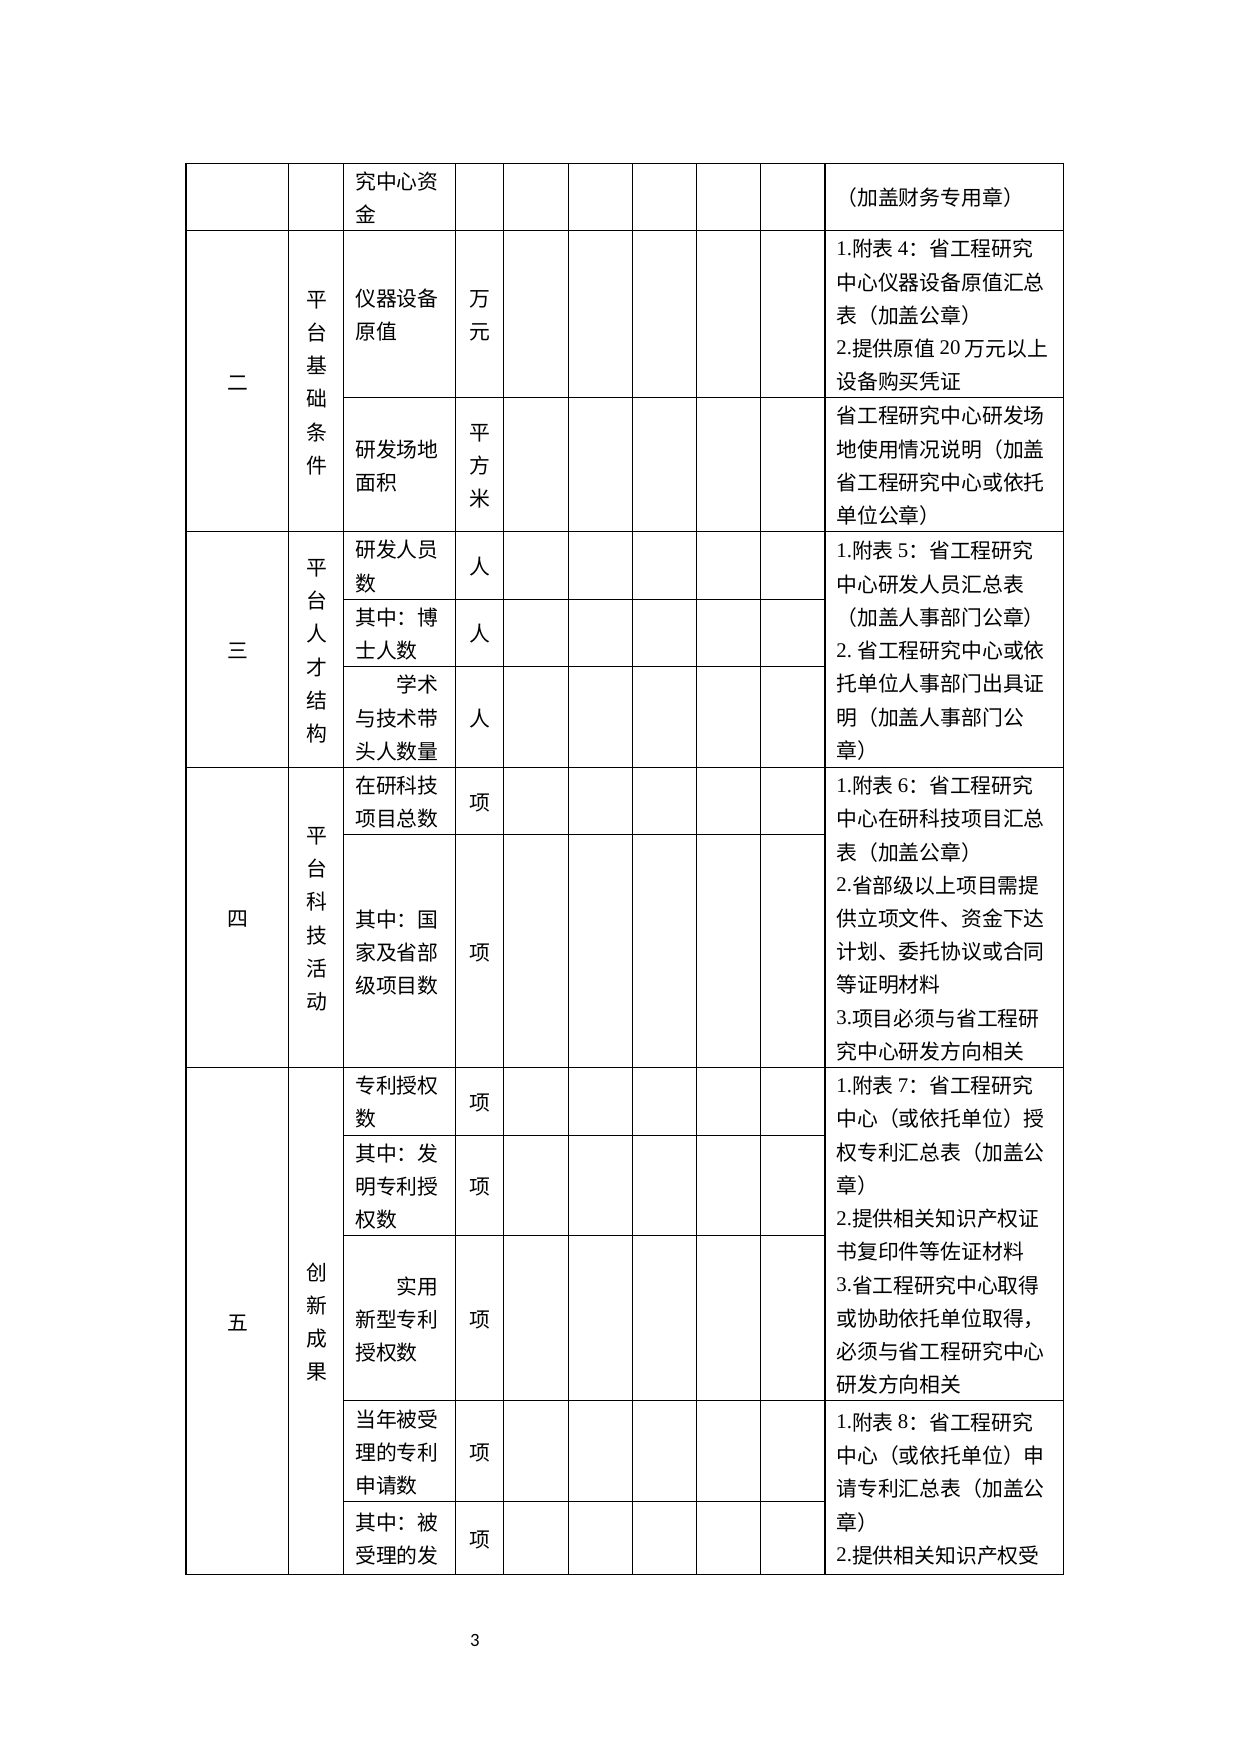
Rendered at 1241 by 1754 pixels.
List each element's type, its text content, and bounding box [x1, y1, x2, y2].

table_cell [569, 164, 632, 230]
table_cell [761, 667, 824, 767]
table_cell [569, 768, 632, 834]
table_cell 其中：博士人数 [344, 600, 455, 666]
table_cell [504, 1068, 568, 1134]
table_cell 研发人员数 [344, 532, 455, 599]
table_cell [633, 164, 696, 230]
table_cell 专利授权数 [344, 1068, 455, 1134]
table_cell [504, 600, 568, 666]
table_cell [697, 1236, 760, 1400]
table_cell 仪器设备原值 [344, 231, 455, 397]
table_cell [697, 231, 760, 397]
table_cell 平台 基础 条件 [289, 231, 343, 531]
table_cell [761, 398, 824, 531]
table_cell 项 [456, 1136, 503, 1235]
table_cell [761, 768, 824, 834]
table_cell [569, 667, 632, 767]
table_cell 项 [456, 1068, 503, 1134]
table_cell 学术与技术带头人数量 [344, 667, 455, 767]
table_cell 实用新型专利授权数 [344, 1236, 455, 1400]
table_cell 研发场地面积 [344, 398, 455, 531]
table_cell 四 [187, 768, 288, 1067]
table_cell [569, 600, 632, 666]
table_cell [569, 1502, 632, 1574]
table_cell 在研科技项目总数 [344, 768, 455, 834]
table_cell [697, 600, 760, 666]
table_cell 平方米 [456, 398, 503, 531]
table_cell 平台 科技 活动 [289, 768, 343, 1067]
table_cell [504, 398, 568, 531]
table_cell [697, 768, 760, 834]
table_cell 其中：被受理的发明专利申请数 [344, 1502, 455, 1574]
table_cell 项 [456, 835, 503, 1067]
table_cell [569, 1068, 632, 1134]
table_cell [633, 768, 696, 834]
table_cell 平台 人才 结构 [289, 532, 343, 767]
table_cell [504, 667, 568, 767]
table_cell [697, 1502, 760, 1574]
table_cell [633, 398, 696, 531]
table_cell [633, 1401, 696, 1501]
table_cell [633, 532, 696, 599]
table_cell [761, 1236, 824, 1400]
table_cell [697, 398, 760, 531]
table_cell [761, 231, 824, 397]
table_cell 项 [456, 1401, 503, 1501]
table_cell [761, 1068, 824, 1134]
table_cell 其中：发明专利授权数 [344, 1136, 455, 1235]
table_cell [569, 1401, 632, 1501]
table_cell [504, 1236, 568, 1400]
table_cell [504, 768, 568, 834]
table_cell [633, 1136, 696, 1235]
table_cell 项 [456, 1502, 503, 1574]
table_cell [504, 532, 568, 599]
table_cell [761, 835, 824, 1067]
table_cell [633, 1068, 696, 1134]
table_cell [697, 667, 760, 767]
table_cell [761, 1401, 824, 1501]
table_cell [504, 164, 568, 230]
table_cell 人 [456, 600, 503, 666]
table_cell 万元 [456, 231, 503, 397]
table_cell 二 [187, 231, 288, 531]
table_cell [504, 1136, 568, 1235]
table_cell [761, 532, 824, 599]
table_cell 持续投入省工程研究中心资金 [344, 164, 455, 230]
table_cell 人 [456, 667, 503, 767]
table_cell [633, 835, 696, 1067]
table_cell [761, 1502, 824, 1574]
table_cell [633, 1236, 696, 1400]
table_cell 人 [456, 532, 503, 599]
table_cell [569, 1136, 632, 1235]
table_cell [761, 600, 824, 666]
table_cell [569, 532, 632, 599]
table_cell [826, 164, 1063, 230]
table_cell 万元 [456, 164, 503, 230]
table_cell [697, 532, 760, 599]
table_cell 项 [456, 768, 503, 834]
table_cell 省工程研究中心研发场地使用情况说明（加盖省工程研究中心或依托单位公章） [826, 398, 1063, 531]
table_cell 其中：国家及省部级项目数 [344, 835, 455, 1067]
table_cell [569, 398, 632, 531]
table_cell 三 [187, 532, 288, 767]
table_cell [761, 164, 824, 230]
table_cell [697, 164, 760, 230]
table_cell 当年被受理的专利申请数 [344, 1401, 455, 1501]
table_cell 1.附表6：省工程研究中心在研科技项目汇总表（加盖公章） 2.省部级以上项目需提供立项文件、资金下达计划、委托协议或合同等证明材料 3.项目必须与省工程研究中心研发方向相关 [826, 768, 1063, 1067]
table_cell 1.附表4：省工程研究中心仪器设备原值汇总表（加盖公章） 2.提供原值20万元以上设备购买凭证 [826, 231, 1063, 397]
table_cell 创新 成果 [289, 1068, 343, 1574]
table_cell [633, 667, 696, 767]
table_cell [504, 1401, 568, 1501]
table_cell 1.附表5：省工程研究中心研发人员汇总表（加盖人事部门公章） 2. 省工程研究中心或依托单位人事部门出具证明（加盖人事部门公章） [826, 532, 1063, 767]
table_cell [633, 1502, 696, 1574]
table_cell 1.附表8：省工程研究中心（或依托单位）申请专利汇总表（加盖公章） 2.提供相关知识产权受理证书复印件等佐证材料 3.省工程研究中心取得或协助依托单位取得，必须与省工程研究中心研发方向相关 [826, 1401, 1063, 1574]
table_cell [697, 835, 760, 1067]
table_cell 项 [456, 1236, 503, 1400]
table_cell [697, 1401, 760, 1501]
table_cell [504, 1502, 568, 1574]
table_cell [504, 835, 568, 1067]
table_cell [633, 600, 696, 666]
table_cell [697, 1136, 760, 1235]
table_cell [761, 1136, 824, 1235]
table_cell [569, 835, 632, 1067]
table_cell [697, 1068, 760, 1134]
table_cell [569, 231, 632, 397]
table_cell [569, 1236, 632, 1400]
table_cell 1.附表7：省工程研究中心（或依托单位）授权专利汇总表（加盖公章） 2.提供相关知识产权证书复印件等佐证材料 3.省工程研究中心取得或协助依托单位取得，必须与省工程研究中心研发方向相关 [826, 1068, 1063, 1400]
table_cell [633, 231, 696, 397]
table_cell 五 [187, 1068, 288, 1574]
table_cell [504, 231, 568, 397]
